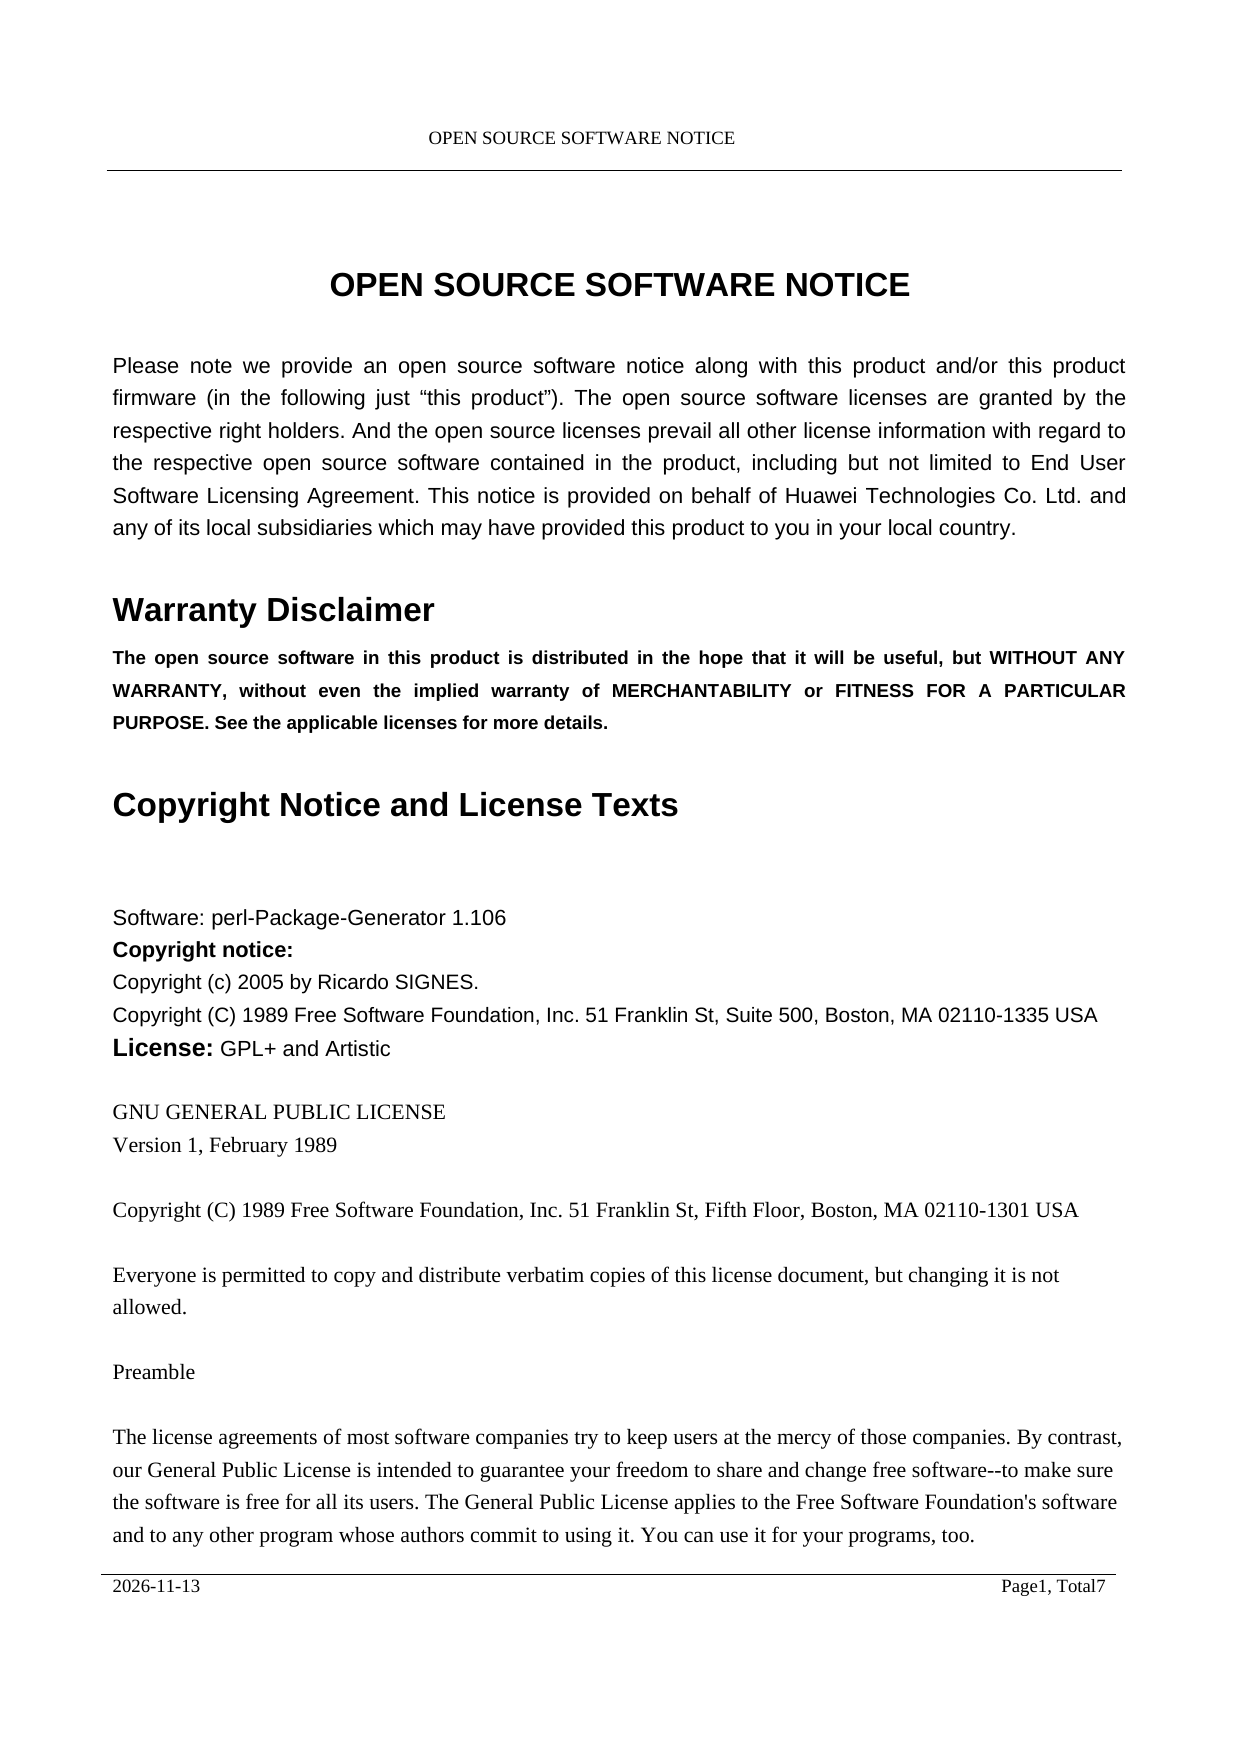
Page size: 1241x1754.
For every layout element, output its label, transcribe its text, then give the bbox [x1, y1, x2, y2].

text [112, 1031, 1128, 1551]
text Copyright notice: [112, 933, 1128, 966]
text Please note we provide an open source software notice along with this product and/or this product firmware (in the following just “this product”). The open source software licenses are granted by the respective right holders. And the open source licenses prevail all other license information with regard to the respective open source software contained in the product, including but not limited to End User Software Licensing Agreement. This notice is provided on behalf of Huawei Technologies Co. Ltd. and any of its local subsidiaries which may have provided this product to you in your local country. [112, 349, 1128, 544]
text Copyright Notice and License Texts [112, 771, 1128, 836]
text Warranty Disclaimer [112, 576, 1128, 641]
text Copyright (c) 2005 by Ricardo SIGNES. [112, 966, 1128, 998]
text Software: perl-Package-Generator 1.106 [112, 901, 1128, 933]
text The open source software in this product is distributed in the hope that it will be useful, but WITHOUT ANY WARRANTY, without even the implied warranty of MERCHANTABILITY or FITNESS FOR A PARTICULAR PURPOSE. See the applicable licenses for more details. [112, 641, 1128, 739]
text OPEN SOURCE SOFTWARE NOTICE [112, 251, 1128, 316]
text Copyright (C) 1989 Free Software Foundation, Inc. 51 Franklin St, Suite 500, Boston, MA 02110-1335 USA [112, 998, 1128, 1031]
